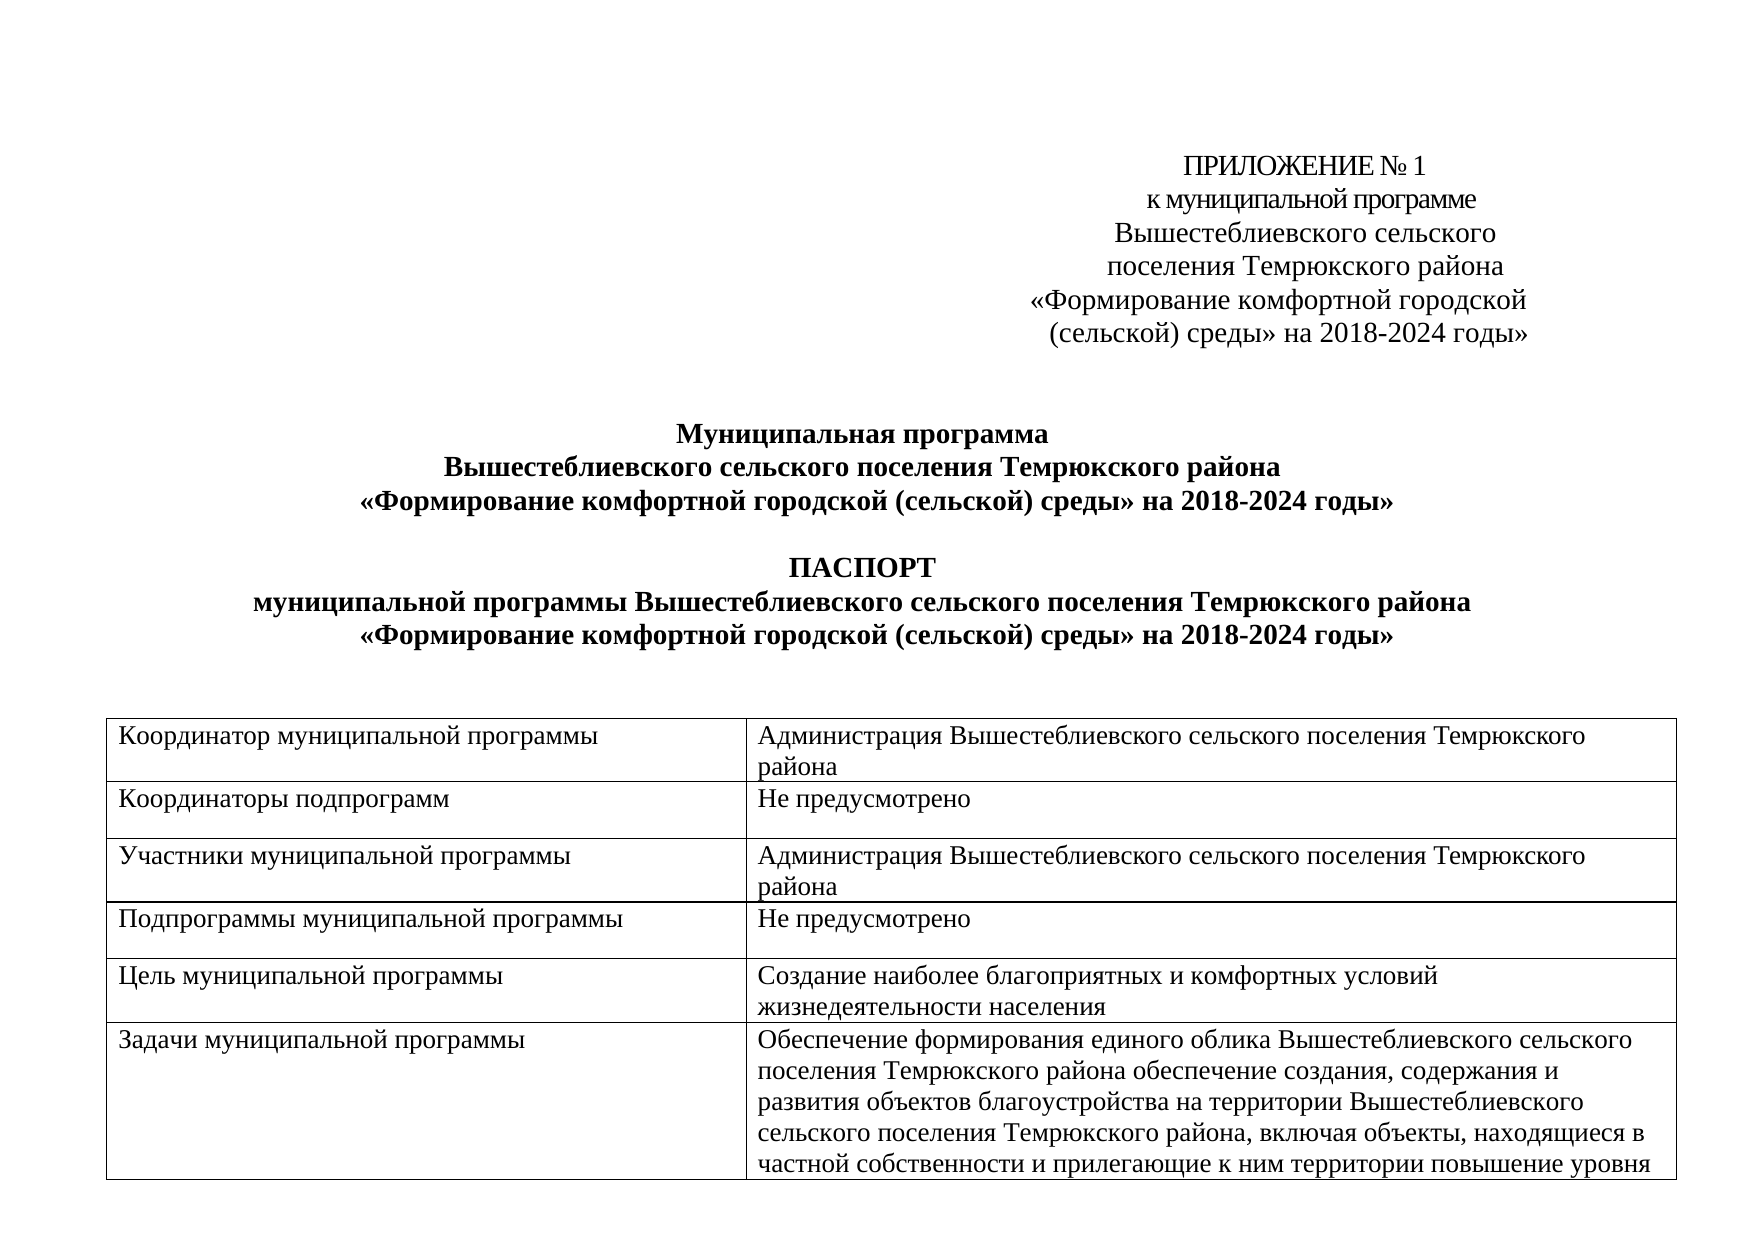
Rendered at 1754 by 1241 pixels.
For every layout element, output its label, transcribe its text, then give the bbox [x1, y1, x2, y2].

text муниципальной программы Вышестеблиевского сельского поселения Темрюкского района [118, 584, 1606, 617]
text Муниципальная программа [118, 416, 1606, 449]
text к муниципальной программе [118, 181, 1606, 215]
table_cell Не предусмотрено [747, 782, 1676, 838]
text ПАСПОРТ [118, 550, 1606, 584]
table_cell Не предусмотрено [747, 903, 1676, 958]
table_cell Администрация Вышестеблиевского сельского поселения Темрюкского района [747, 839, 1676, 901]
table_cell Цель муниципальной программы [107, 959, 746, 1022]
text Вышестеблиевского сельского [1004, 215, 1606, 248]
table_cell Участники муниципальной программы [107, 839, 746, 901]
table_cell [747, 1023, 1676, 1178]
text Вышестеблиевского сельского поселения Темрюкского района [118, 449, 1606, 483]
text «Формирование комфортной городской [118, 282, 1636, 315]
table_cell Координаторы подпрограмм [107, 782, 746, 838]
table_header Администрация Вышестеблиевского сельского поселения Темрюкского района [747, 719, 1676, 781]
text «Формирование комфортной городской (сельской) среды» на 2018-2024 годы» [118, 617, 1636, 651]
text ПРИЛОЖЕНИЕ № 1 [1004, 148, 1606, 181]
table_header Координатор муниципальной программы [107, 719, 746, 781]
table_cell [107, 1023, 746, 1178]
text поселения Темрюкского района [1004, 248, 1606, 282]
text (сельской) среды» на 2018-2024 годы» [118, 315, 1636, 349]
table_cell Подпрограммы муниципальной программы [107, 903, 746, 958]
text «Формирование комфортной городской (сельской) среды» на 2018-2024 годы» [118, 483, 1636, 517]
table_cell Создание наиболее благоприятных и комфортных условий жизнедеятельности населения [747, 959, 1676, 1022]
